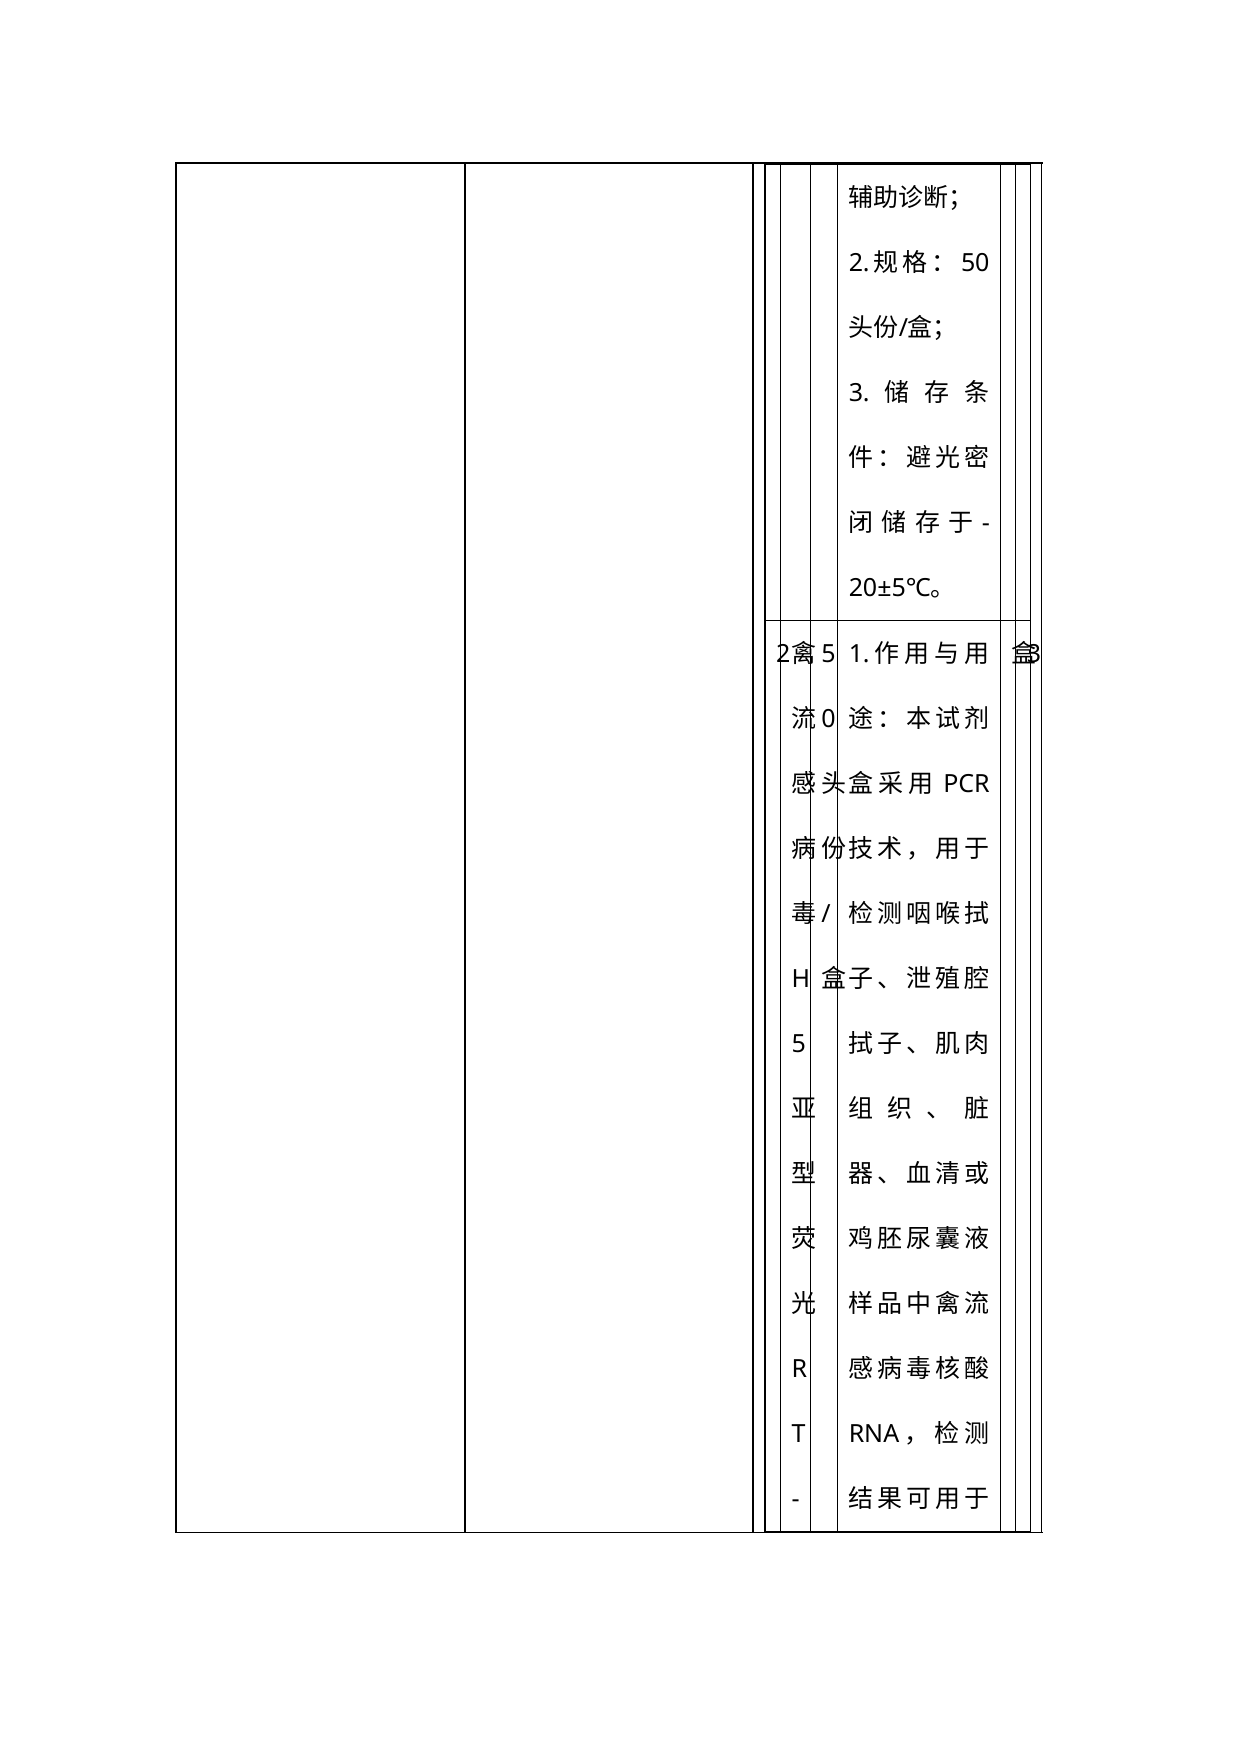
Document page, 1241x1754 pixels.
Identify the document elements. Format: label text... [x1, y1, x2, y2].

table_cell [766, 621, 780, 1531]
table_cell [1031, 164, 1041, 1532]
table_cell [1016, 663, 1030, 1531]
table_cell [754, 164, 764, 1532]
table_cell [766, 165, 780, 620]
table_cell [466, 164, 752, 1532]
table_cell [1001, 621, 1015, 1531]
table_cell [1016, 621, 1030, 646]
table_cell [838, 165, 1000, 620]
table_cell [781, 165, 810, 620]
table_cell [781, 621, 810, 1531]
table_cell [1001, 165, 1015, 620]
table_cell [811, 621, 837, 1531]
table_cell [838, 621, 1000, 1531]
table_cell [811, 165, 837, 620]
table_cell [1016, 165, 1030, 620]
table_cell 1 [177, 164, 464, 1532]
